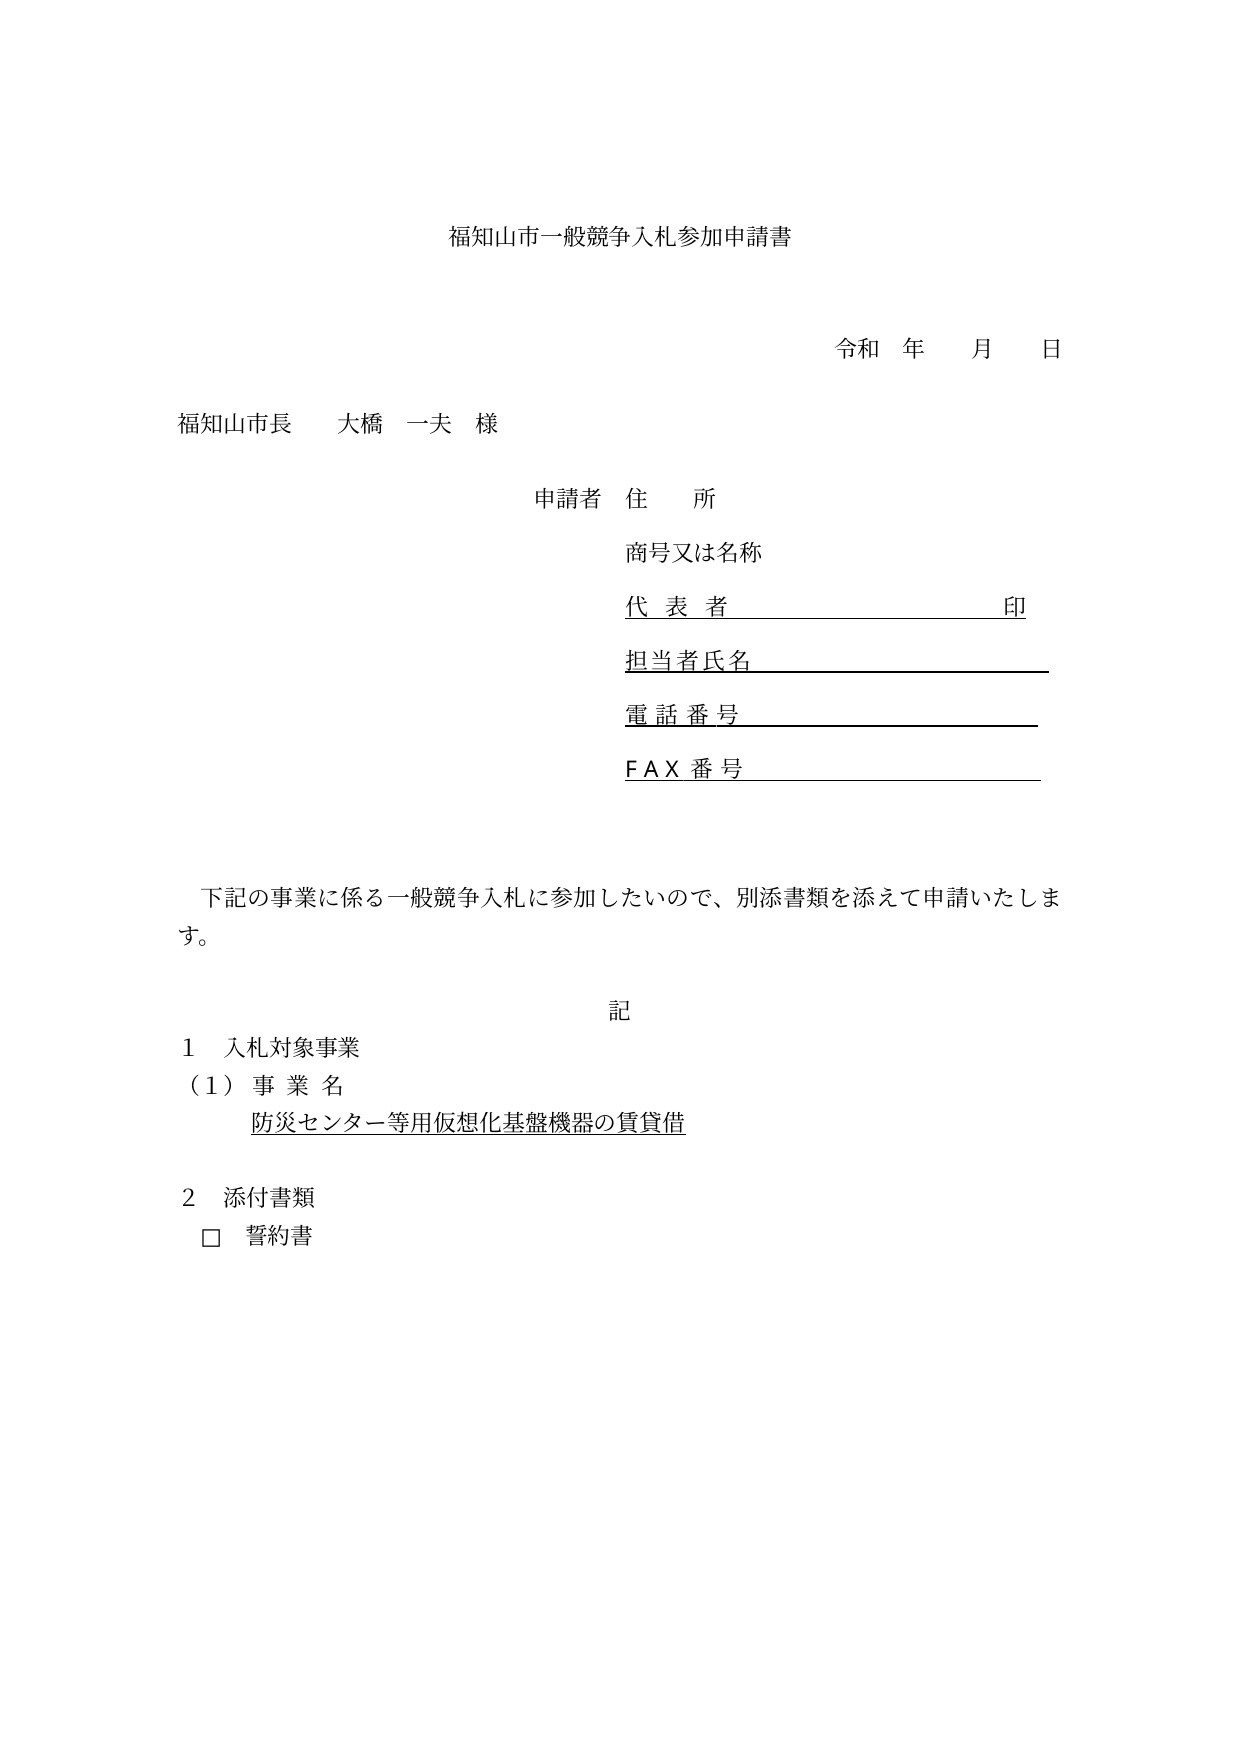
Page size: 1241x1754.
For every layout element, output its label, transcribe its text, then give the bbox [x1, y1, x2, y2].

text 商号又は名称 [533, 533, 1063, 571]
text 福知山市一般競争入札参加申請書 [177, 217, 1063, 254]
list 事業名 [177, 1066, 971, 1103]
text ２ 添付書類 [177, 1178, 971, 1216]
text FAX番号 [533, 749, 1063, 787]
text １ 入札対象事業 [177, 1028, 971, 1066]
subtitle 記 [177, 991, 1063, 1028]
text 担当者氏名 [533, 641, 1063, 679]
text 電話番号 [533, 695, 1063, 733]
text □ 誓約書 [177, 1216, 971, 1253]
text 代表者 印 [533, 587, 1063, 625]
text 下記の事業に係る一般競争入札に参加したいので、別添書類を添えて申請いたします。 [177, 878, 1063, 953]
text 福知山市長 大橋 一夫 様 [177, 404, 1063, 442]
text 防災センター等用仮想化基盤機器の賃貸借 [251, 1103, 971, 1141]
text 令和 年 月 日 [177, 329, 1063, 367]
text 申請者 住所 [533, 479, 1063, 517]
